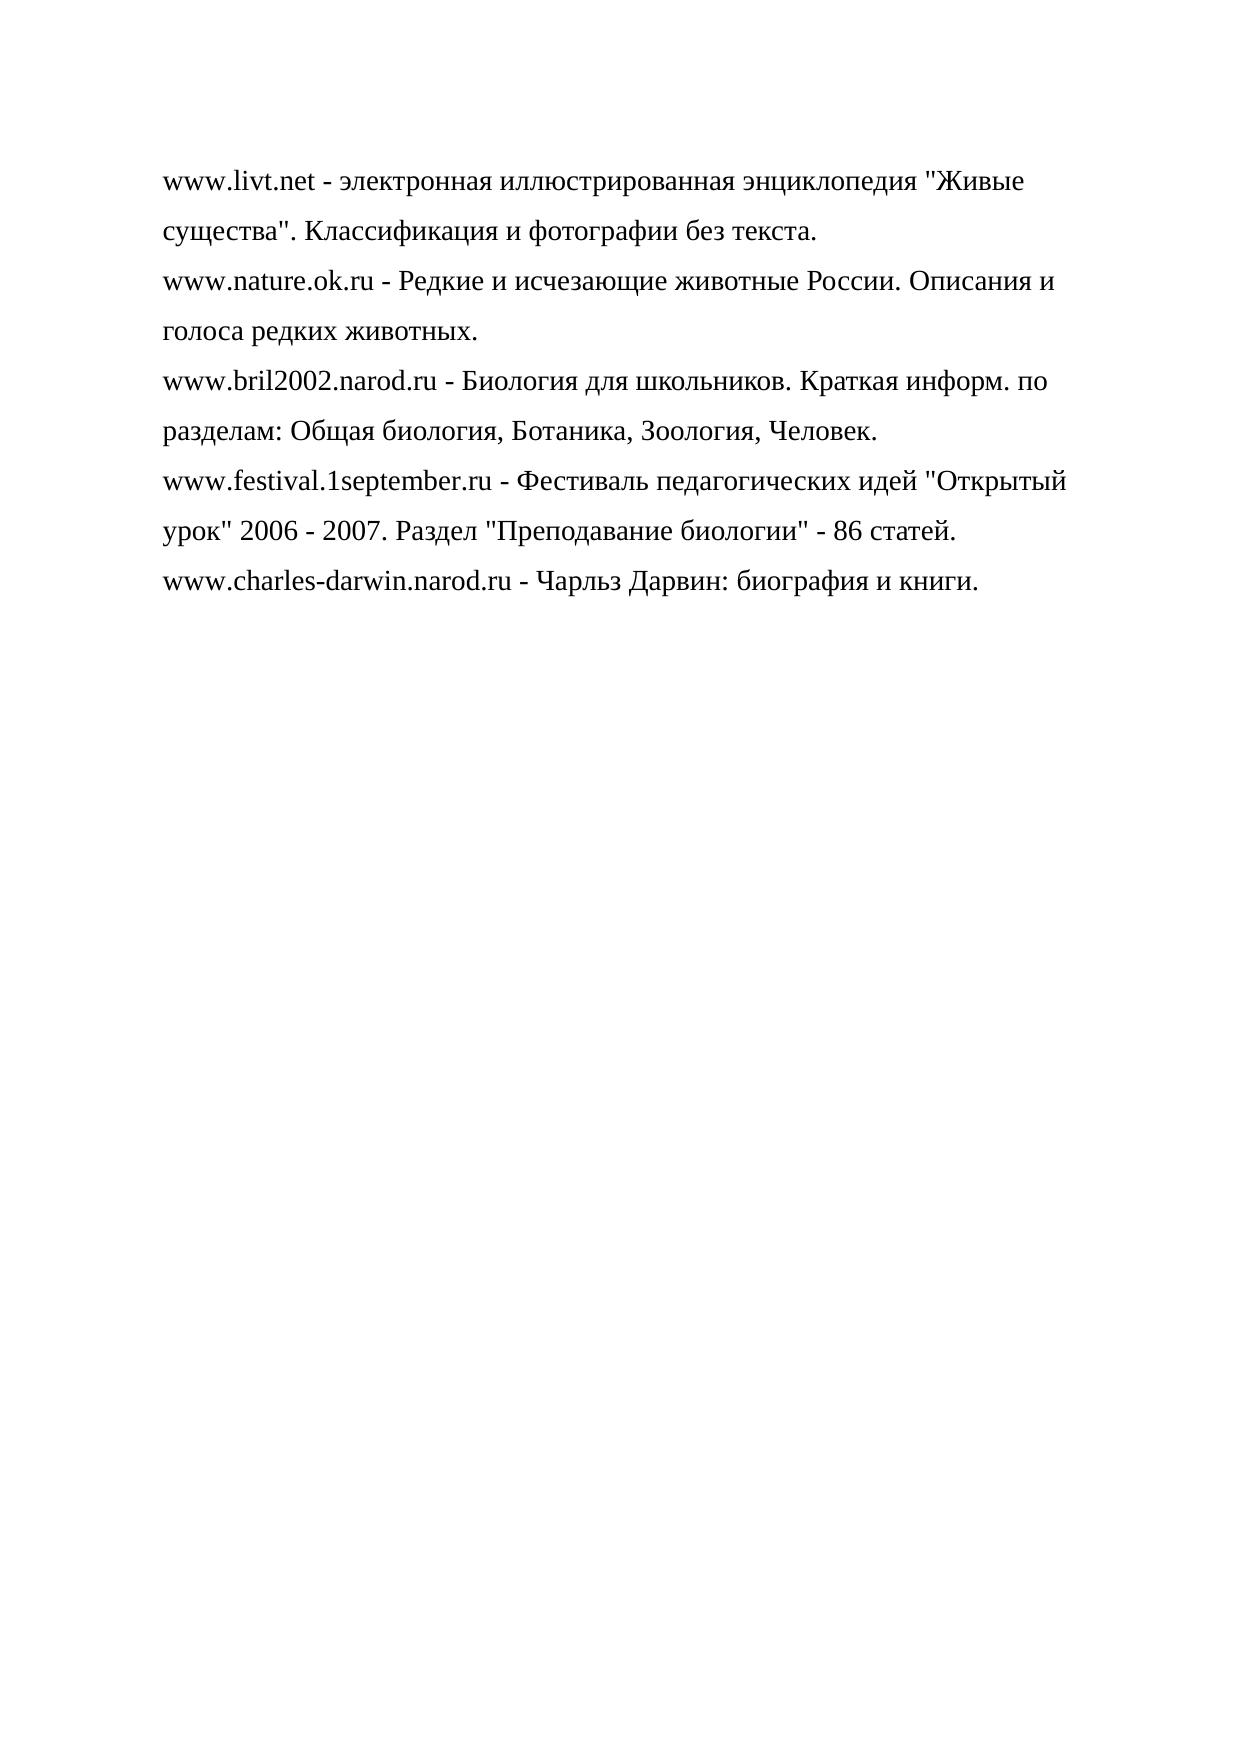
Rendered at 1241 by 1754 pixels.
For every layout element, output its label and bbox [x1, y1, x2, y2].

text [162, 150, 1090, 600]
